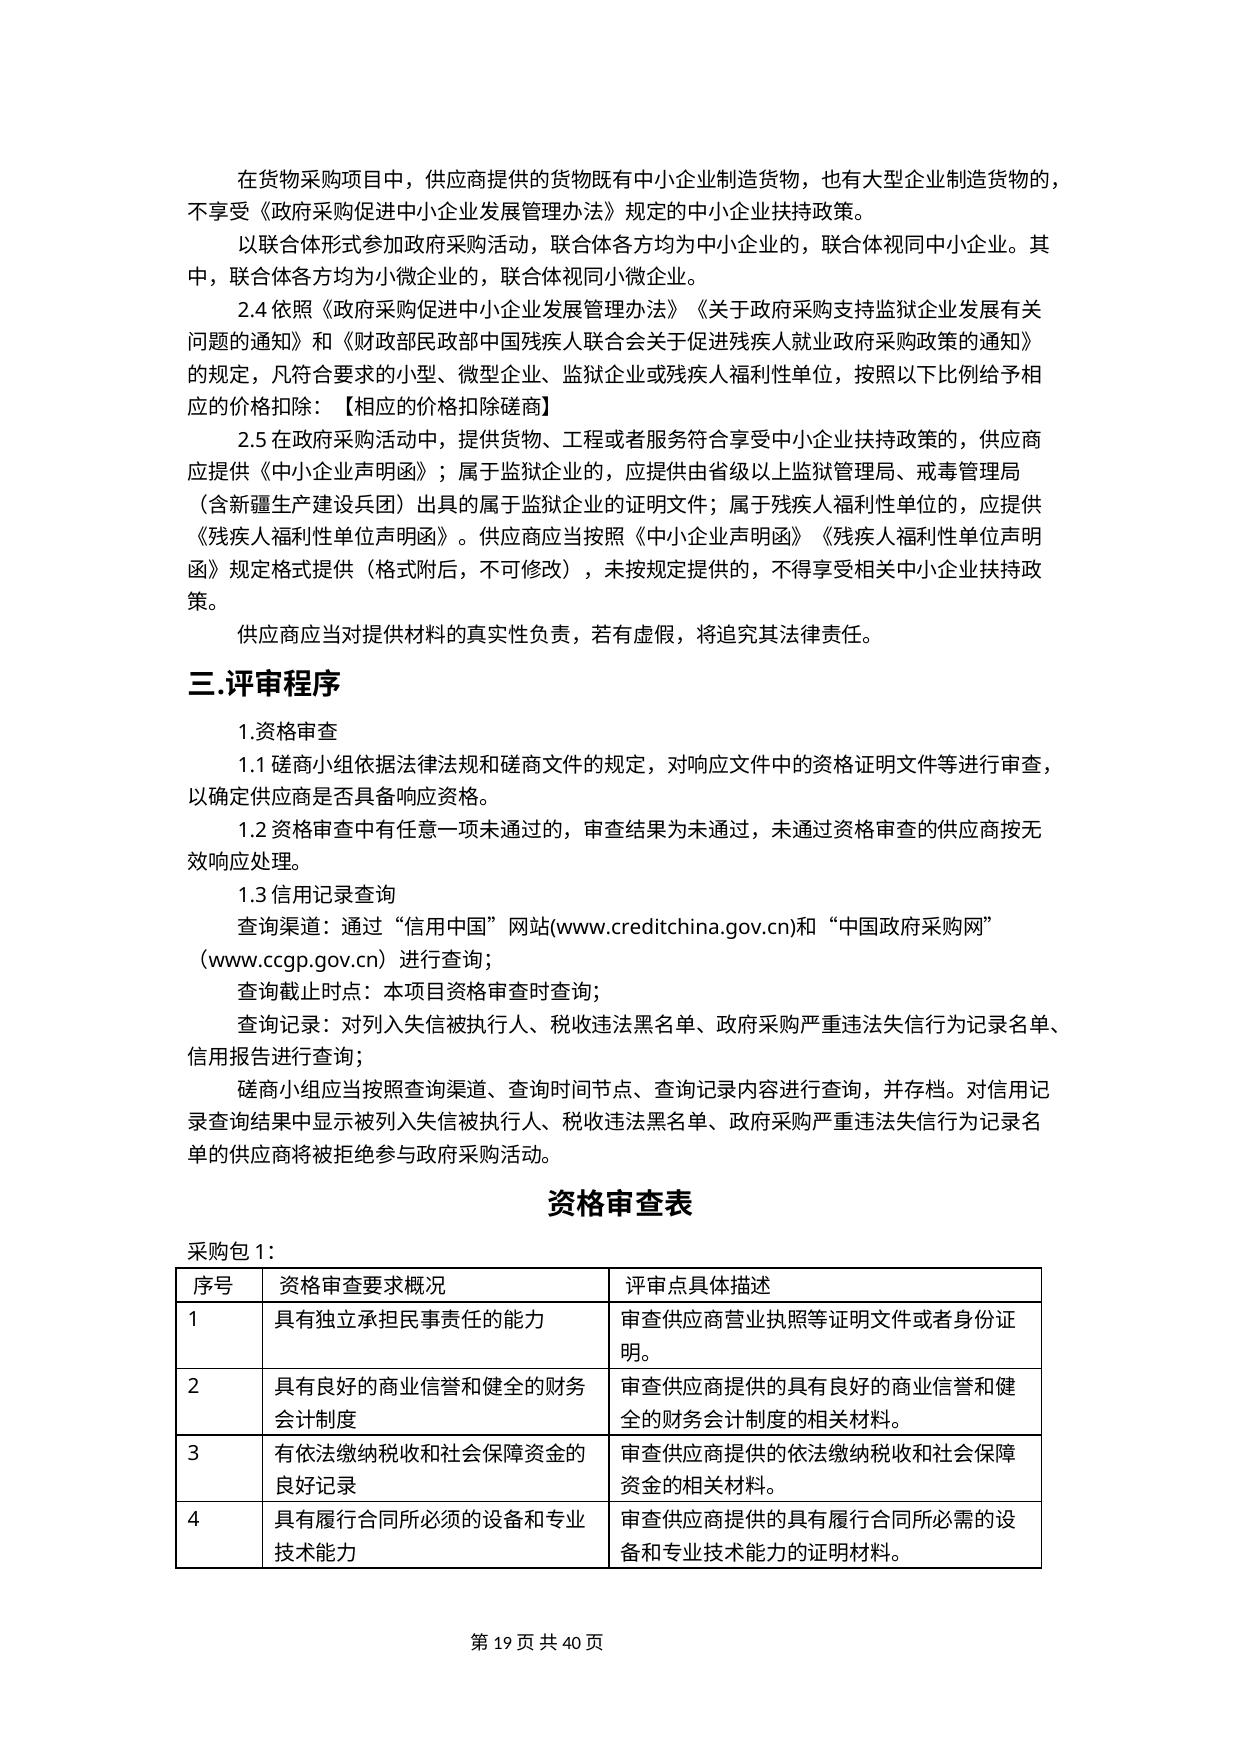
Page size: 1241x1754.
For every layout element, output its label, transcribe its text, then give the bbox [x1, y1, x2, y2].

text 1.2资格审查中有任意一项未通过的，审查结果为未通过，未通过资格审查的供应商按无效响应处理。 [187, 812, 1053, 877]
text 资格审查表 [187, 1169, 1053, 1234]
text 2.5在政府采购活动中，提供货物、工程或者服务符合享受中小企业扶持政策的，供应商应提供《中小企业声明函》；属于监狱企业的，应提供由省级以上监狱管理局、戒毒管理局（含新疆生产建设兵团）出具的属于监狱企业的证明文件；属于残疾人福利性单位的，应提供《残疾人福利性单位声明函》。供应商应当按照《中小企业声明函》《残疾人福利性单位声明函》规定格式提供（格式附后，不可修改），未按规定提供的，不得享受相关中小企业扶持政策。 [187, 422, 1053, 617]
table_header 资格审查要求概况 [263, 1269, 608, 1301]
table_header 序号 [177, 1269, 262, 1301]
text 三.评审程序 [187, 649, 1053, 714]
table_cell 审查供应商提供的依法缴纳税收和社会保障资金的相关材料。 [610, 1436, 1041, 1501]
table_cell 1 [177, 1303, 262, 1368]
text 采购包1： [187, 1234, 1053, 1267]
text 1.1磋商小组依据法律法规和磋商文件的规定，对响应文件中的资格证明文件等进行审查，以确定供应商是否具备响应资格。 [187, 747, 1053, 812]
table_cell 具有独立承担民事责任的能力 [263, 1303, 608, 1368]
table_cell 4 [177, 1502, 262, 1567]
table_cell 具有良好的商业信誉和健全的财务会计制度 [263, 1369, 608, 1434]
table_cell 有依法缴纳税收和社会保障资金的良好记录 [263, 1436, 608, 1501]
text 1.资格审查 [187, 714, 1053, 747]
text 供应商应当对提供材料的真实性负责，若有虚假，将追究其法律责任。 [187, 617, 1053, 649]
text 2.4依照《政府采购促进中小企业发展管理办法》《关于政府采购支持监狱企业发展有关问题的通知》和《财政部民政部中国残疾人联合会关于促进残疾人就业政府采购政策的通知》的规定，凡符合要求的小型、微型企业、监狱企业或残疾人福利性单位，按照以下比例给予相应的价格扣除：【相应的价格扣除磋商】 [187, 292, 1053, 422]
text 磋商小组应当按照查询渠道、查询时间节点、查询记录内容进行查询，并存档。对信用记录查询结果中显示被列入失信被执行人、税收违法黑名单、政府采购严重违法失信行为记录名单的供应商将被拒绝参与政府采购活动。 [187, 1072, 1053, 1169]
table_cell 审查供应商营业执照等证明文件或者身份证明。 [610, 1303, 1041, 1368]
table_cell 具有履行合同所必须的设备和专业技术能力 [263, 1502, 608, 1567]
text 查询记录：对列入失信被执行人、税收违法黑名单、政府采购严重违法失信行为记录名单、信用报告进行查询； [187, 1007, 1053, 1072]
text 查询截止时点：本项目资格审查时查询； [187, 974, 1053, 1007]
table_cell 2 [177, 1369, 262, 1434]
table_cell 审查供应商提供的具有履行合同所必需的设备和专业技术能力的证明材料。 [610, 1502, 1041, 1567]
text 查询渠道：通过“信用中国”网站(www.creditchina.gov.cn)和“中国政府采购网”（www.ccgp.gov.cn）进行查询； [187, 909, 1053, 974]
text 以联合体形式参加政府采购活动，联合体各方均为中小企业的，联合体视同中小企业。其中，联合体各方均为小微企业的，联合体视同小微企业。 [187, 227, 1053, 292]
text 在货物采购项目中，供应商提供的货物既有中小企业制造货物，也有大型企业制造货物的，不享受《政府采购促进中小企业发展管理办法》规定的中小企业扶持政策。 [187, 162, 1053, 227]
text 1.3信用记录查询 [187, 877, 1053, 909]
table_header 评审点具体描述 [610, 1269, 1041, 1301]
table_cell 审查供应商提供的具有良好的商业信誉和健全的财务会计制度的相关材料。 [610, 1369, 1041, 1434]
table_cell 3 [177, 1436, 262, 1501]
